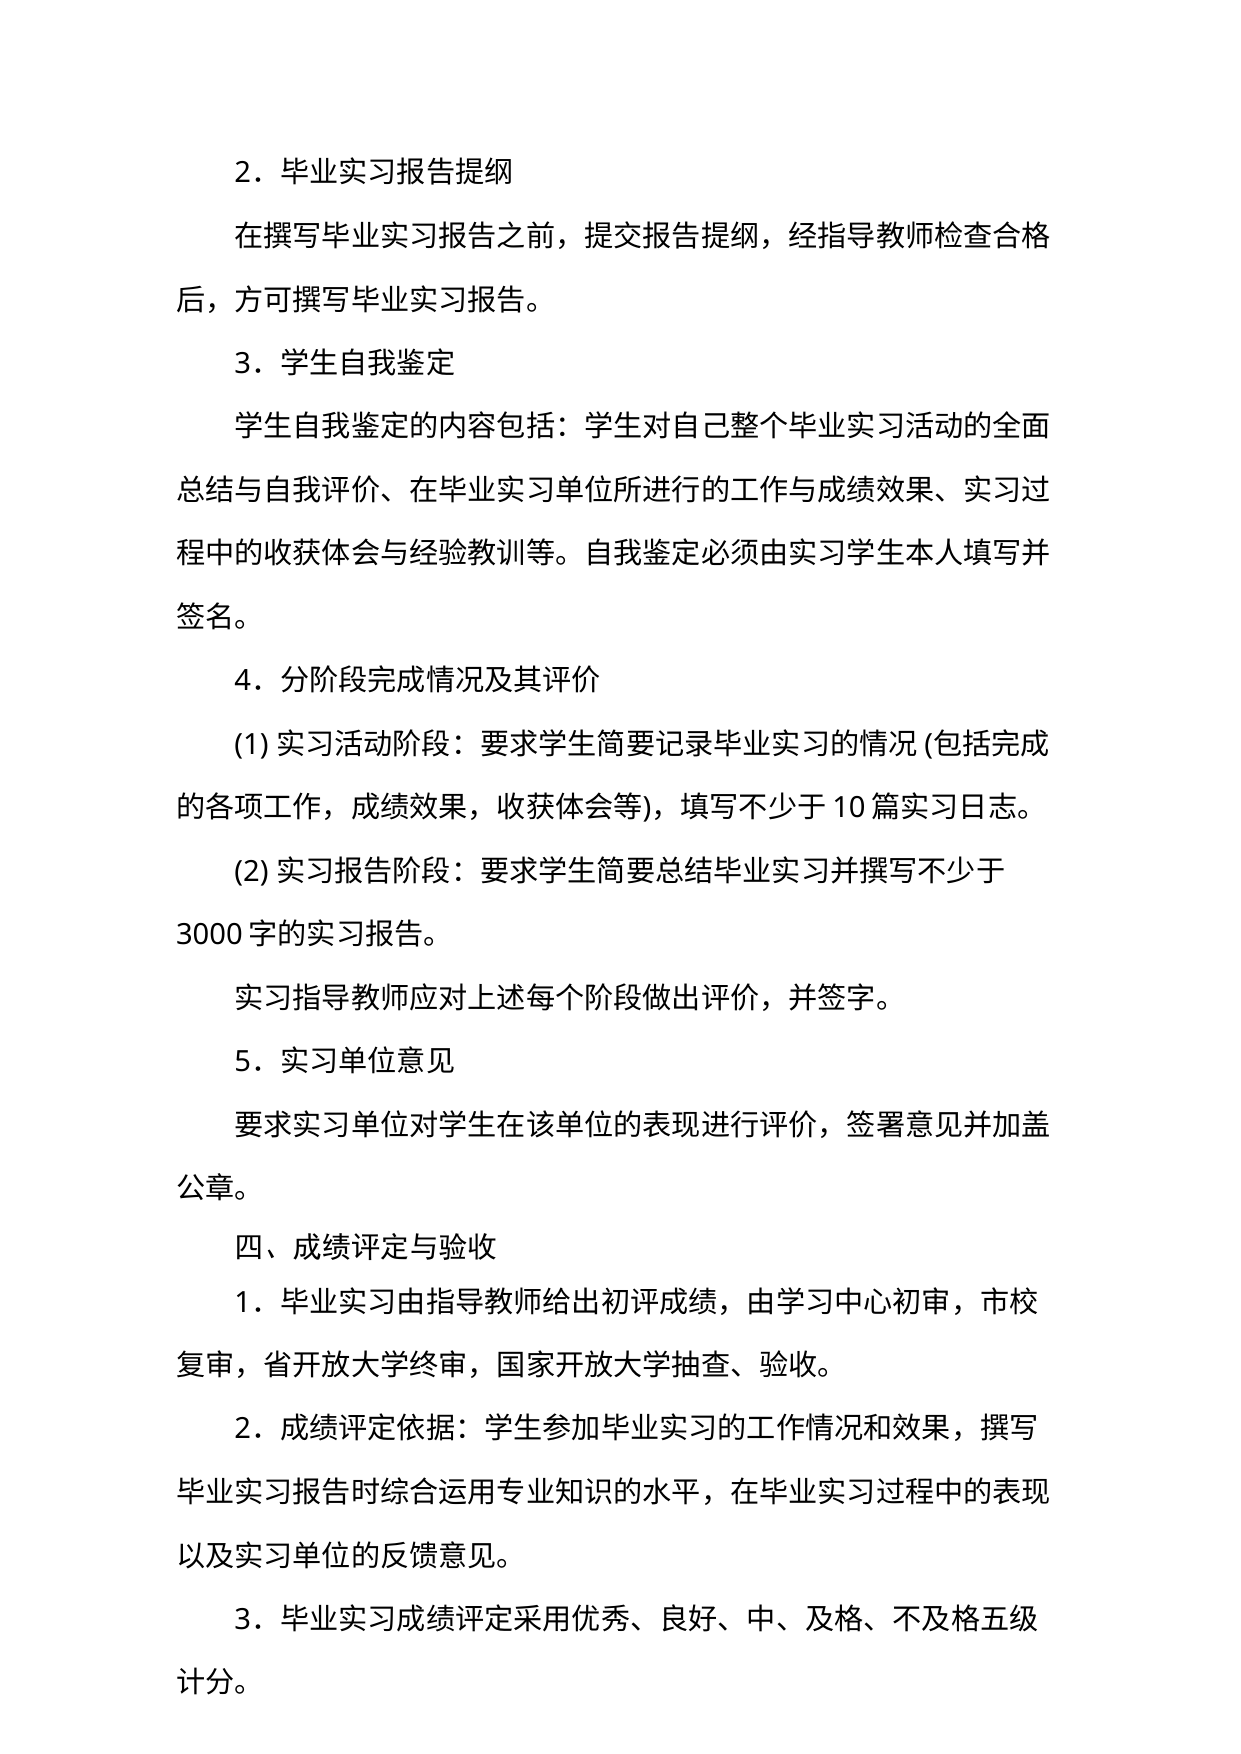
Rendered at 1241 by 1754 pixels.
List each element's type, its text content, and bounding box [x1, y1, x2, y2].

text 5．实习单位意见 [176, 1038, 1064, 1080]
text 在撰写毕业实习报告之前，提交报告提纲，经指导教师检查合格后，方可撰写毕业实习报告。 [176, 213, 1064, 318]
text 学生自我鉴定的内容包括：学生对自己整个毕业实习活动的全面总结与自我评价、在毕业实习单位所进行的工作与成绩效果、实习过程中的收获体会与经验教训等。自我鉴定必须由实习学生本人填写并签名。 [176, 403, 1064, 636]
text 3．毕业实习成绩评定采用优秀、良好、中、及格、不及格五级计分。 [176, 1596, 1064, 1701]
text 1．毕业实习由指导教师给出初评成绩，由学习中心初审，市校复审，省开放大学终审，国家开放大学抽查、验收。 [176, 1278, 1064, 1384]
text (2) 实习报告阶段：要求学生简要总结毕业实习并撰写不少于3000字的实习报告。 [176, 847, 1064, 953]
text 要求实习单位对学生在该单位的表现进行评价，签署意见并加盖公章。 [176, 1101, 1064, 1207]
text 四、成绩评定与验收 [176, 1228, 1064, 1262]
text 4．分阶段完成情况及其评价 [176, 657, 1064, 699]
text 3．学生自我鉴定 [176, 339, 1064, 382]
text (1) 实习活动阶段：要求学生简要记录毕业实习的情况 (包括完成的各项工作，成绩效果，收获体会等)，填写不少于10篇实习日志。 [176, 720, 1064, 826]
text 2．成绩评定依据：学生参加毕业实习的工作情况和效果，撰写毕业实习报告时综合运用专业知识的水平，在毕业实习过程中的表现以及实习单位的反馈意见。 [176, 1405, 1064, 1574]
text 2．毕业实习报告提纲 [176, 149, 1064, 191]
text 实习指导教师应对上述每个阶段做出评价，并签字。 [176, 974, 1064, 1017]
